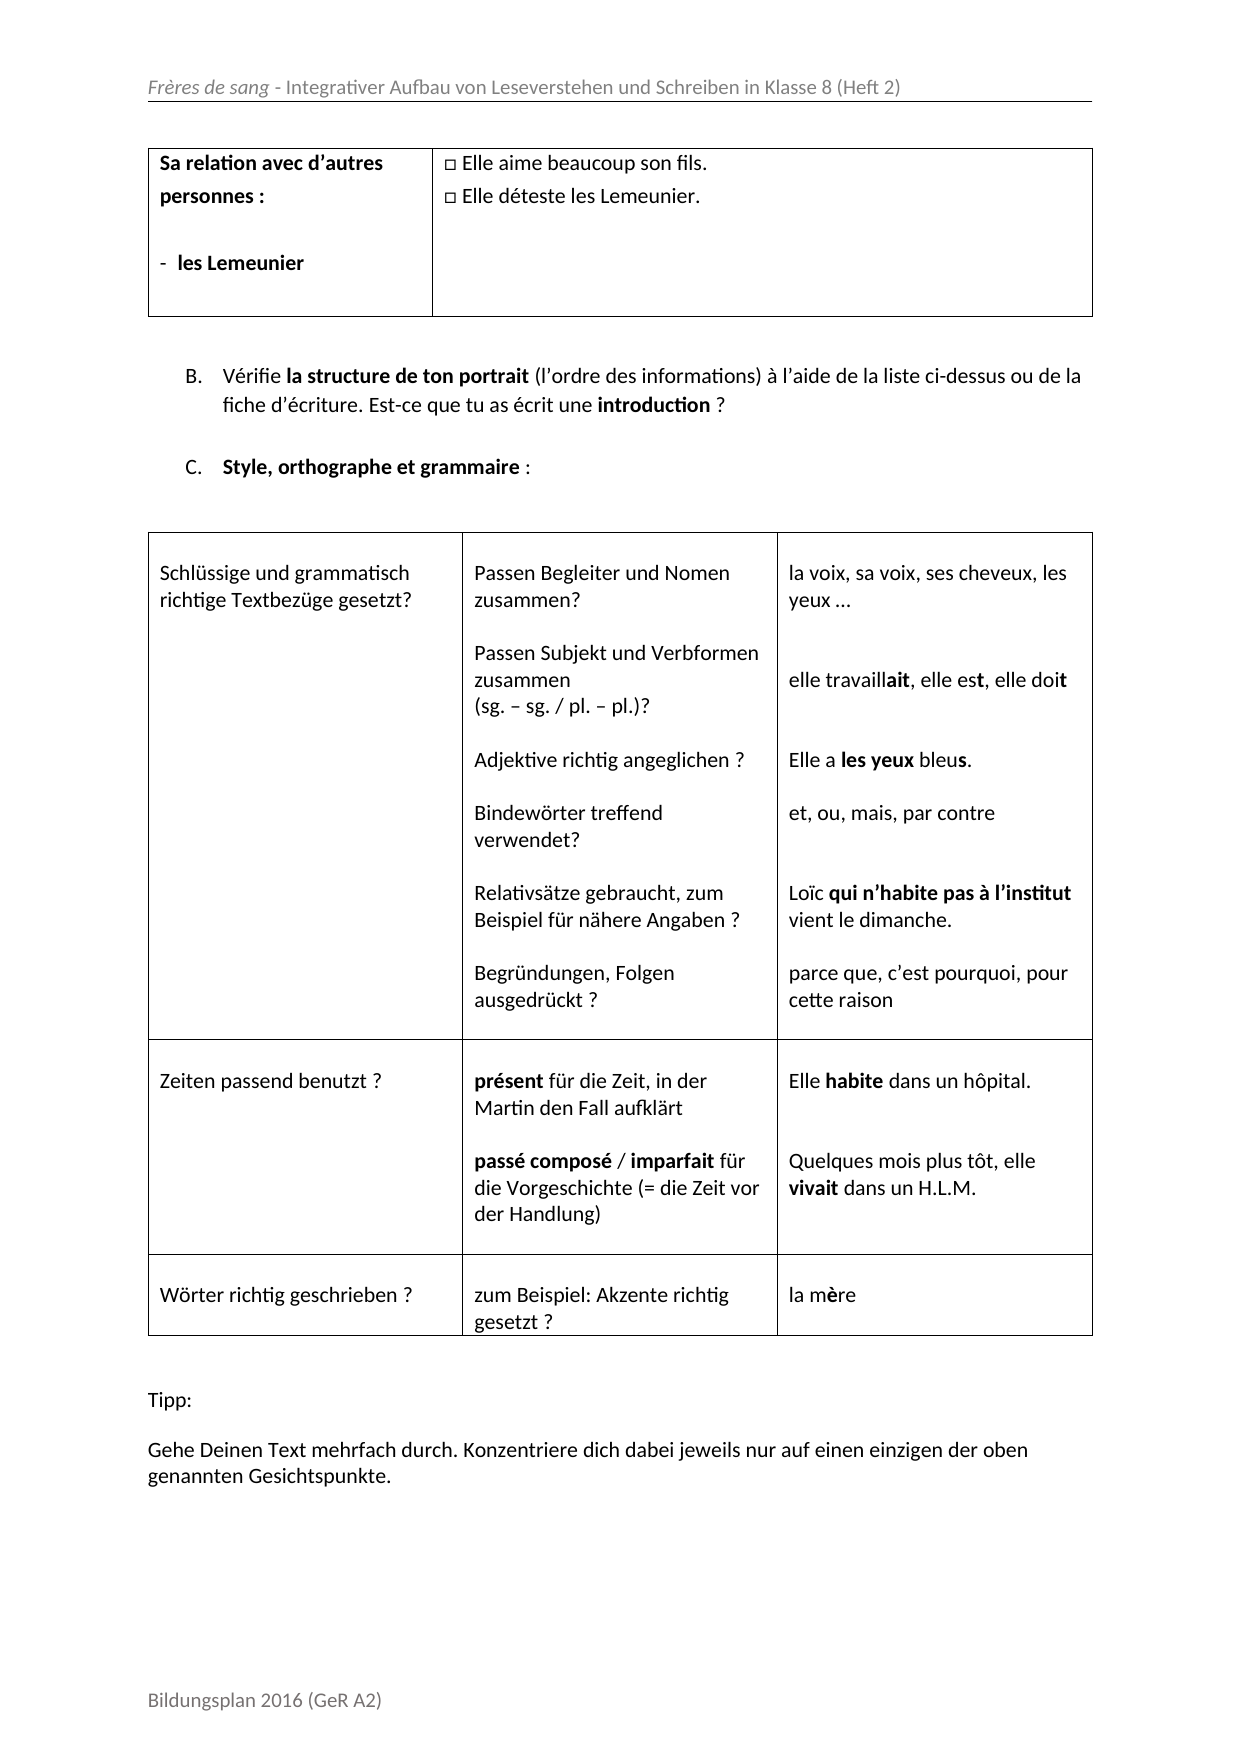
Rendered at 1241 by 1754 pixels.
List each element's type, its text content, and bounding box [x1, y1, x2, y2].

table_header Schlüssige und grammatisch richtige Textbezüge gesetzt? [149, 533, 462, 1039]
text Gehe Deinen Text mehrfach durch. Konzentriere dich dabei jeweils nur auf einen einzigen der oben genannten Gesichtspunkte. [148, 1436, 1092, 1489]
text Tipp: [148, 1386, 1092, 1412]
list Vérifie la structure de ton portrait (l’ordre des informations) à l’aide de la liste ci-dessus ou de la fiche d’écriture. Est-ce que tu as écrit une introduction ? [185, 362, 1092, 417]
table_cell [433, 149, 1092, 316]
table_header Passen Begleiter und Nomen zusammen? Passen Subjekt und Verbformen zusammen (sg. – sg. / pl. – pl.)? Adjektive richtig angeglichen ? Bindewörter treffend verwendet? Relativsätze gebraucht, zum Beispiel für nähere Angaben ? Begründungen, Folgen ausgedrückt ? [463, 533, 777, 1039]
list Style, orthographe et grammaire : [185, 453, 1092, 479]
table_cell Zeiten passend benutzt ? [149, 1040, 462, 1254]
table_cell présent für die Zeit, in der Martin den Fall aufklärt passé composé / imparfait für die Vorgeschichte (= die Zeit vor der Handlung) [463, 1040, 777, 1254]
table_cell zum Beispiel: Akzente richtig gesetzt ? [463, 1255, 777, 1335]
table_header la voix, sa voix, ses cheveux, les yeux … elle travaillait, elle est, elle doit Elle a les yeux bleus. et, ou, mais, par contre Loïc qui n’habite pas à l’institut vient le dimanche. parce que, c’est pourquoi, pour cette raison [778, 533, 1092, 1039]
table_cell la mère [778, 1255, 1092, 1335]
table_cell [149, 149, 432, 316]
table_cell Elle habite dans un hôpital. Quelques mois plus tôt, elle vivait dans un H.L.M. [778, 1040, 1092, 1254]
table_cell Wörter richtig geschrieben ? [149, 1255, 462, 1335]
